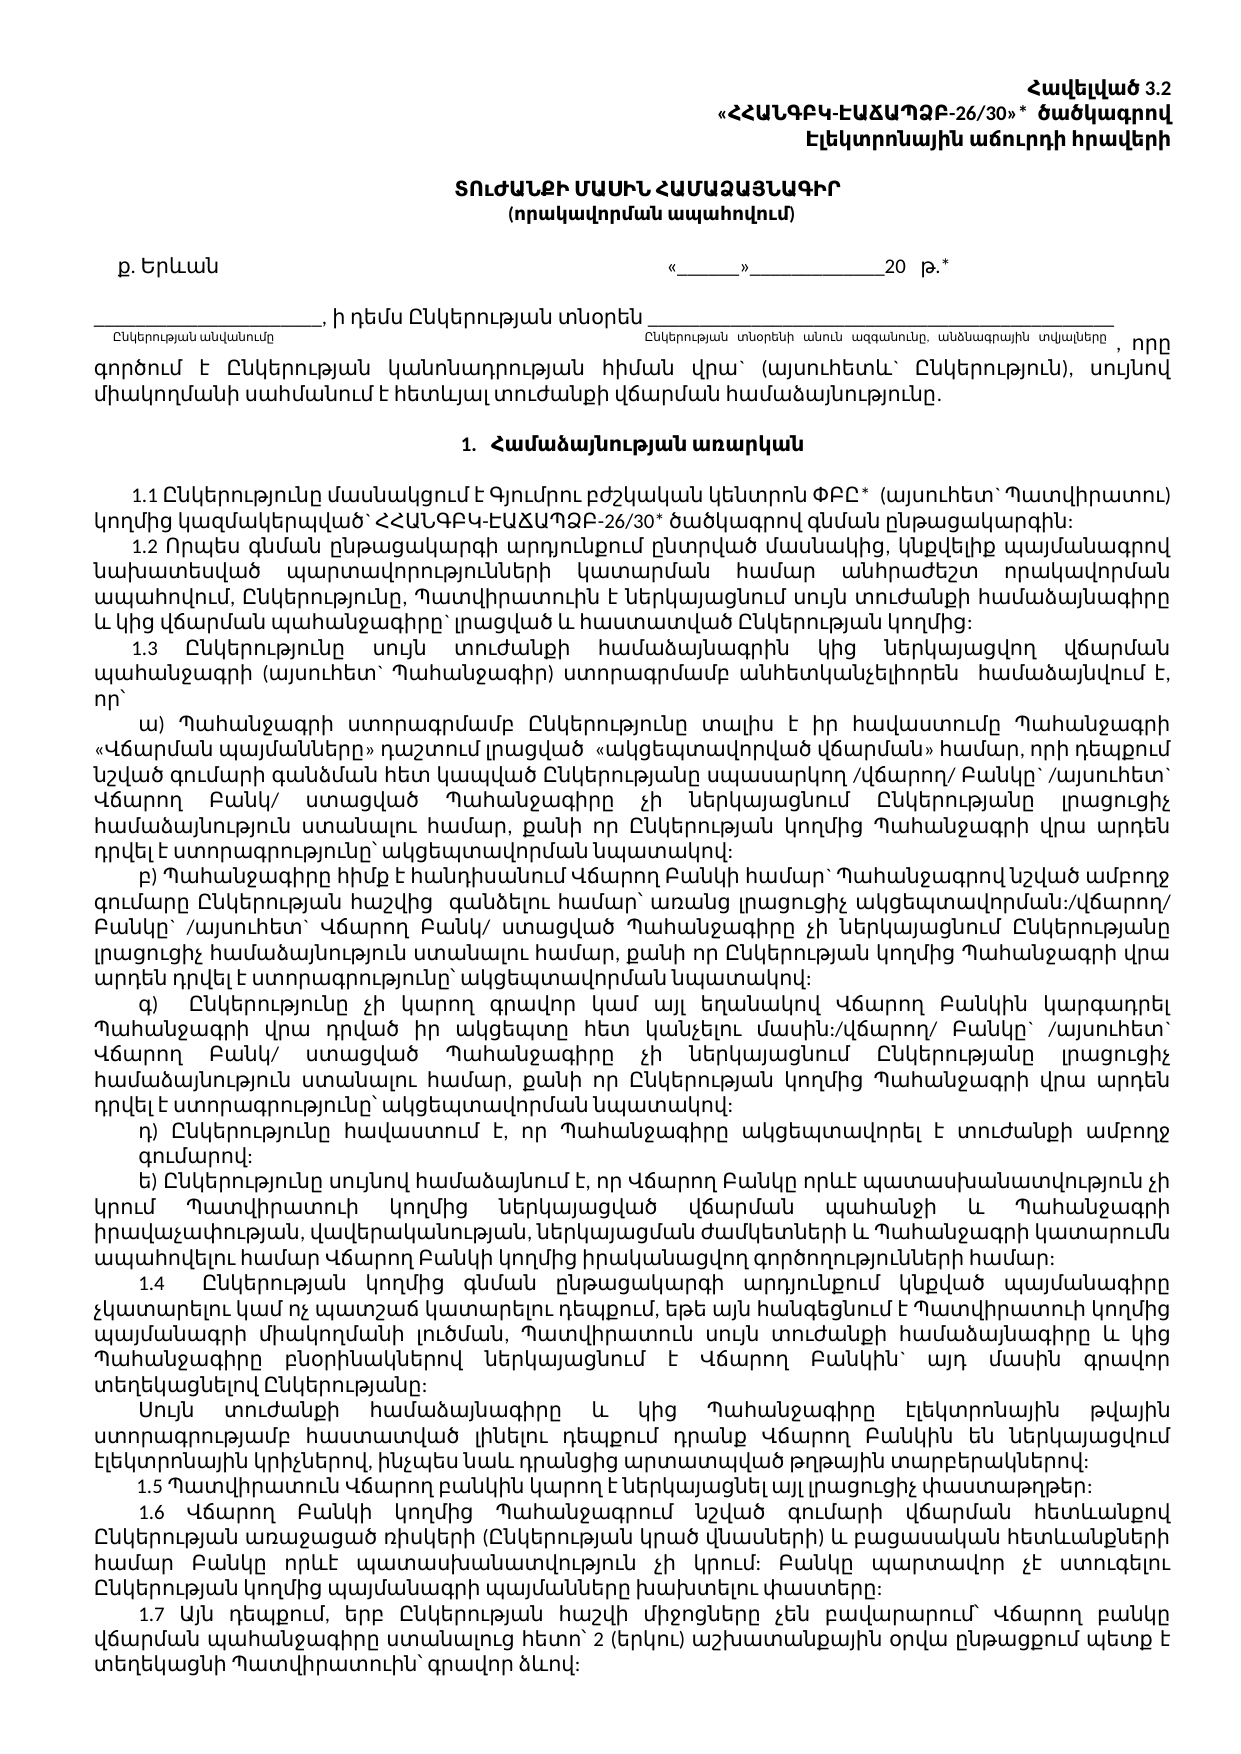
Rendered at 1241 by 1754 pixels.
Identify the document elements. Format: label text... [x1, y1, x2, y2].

text 1.2 Որպես գնման ընթացակարգի արդյունքում ընտրված մասնակից, կնքվելիք պայմանագրով նախատեսված պարտավորությունների կատարման համար անհրաժեշտ որակավորման ապահովում, Ընկերությունը, Պատվիրատուին է ներկայացնում սույն տուժանքի համաձայնագիրը և կից վճարման պահանջագիրը` լրացված և հաստատված Ընկերության կողմից: [94, 533, 1171, 635]
text (որակավորման ապահովում) [94, 202, 1171, 225]
text ______________________, ի դեմս Ընկերության տնօրեն _____________________________________________ [94, 304, 1171, 330]
text 1.1 Ընկերությունը մասնակցում է Գյումրու բժշկական կենտրոն ՓԲԸ* (այսուհետ` Պատվիրատու) կողմից կազմակերպված` ՀՀԱՆԳԲԿ-ԷԱՃԱՊՁԲ-26/30* ծածկագրով գնման ընթացակարգին: [94, 482, 1171, 533]
text 1.6 Վճարող Բանկի կողմից Պահանջագրում նշված գումարի վճարման հետևանքով Ընկերության առաջացած ռիսկերի (Ընկերության կրած վնասների) և բացասական հետևանքների համար Բանկը որևէ պատասխանատվություն չի կրում: Բանկը պարտավոր չէ ստուգելու Ընկերության կողմից պայմանագրի պայմանները խախտելու փաստերը: [94, 1499, 1171, 1601]
text Հավելված 3.2 [94, 75, 1171, 100]
text Էլեկտրոնային աճուրդի հրավերի [94, 126, 1171, 151]
text Ընկերության անվանումը Ընկերության տնօրենի անուն ազգանունը, անձնագրային տվյալները , որը գործում է Ընկերության կանոնադրության հիման վրա` (այսուհետև` Ընկերություն), սույնով միակողմանի սահմանում է հետևյալ տուժանքի վճարման համաձայնությունը. [94, 330, 1171, 406]
text ՏՈւԺԱՆՔԻ ՄԱՍԻՆ ՀԱՄԱՁԱՅՆԱԳԻՐ [94, 177, 1171, 202]
text գ) Ընկերությունը չի կարող գրավոր կամ այլ եղանակով Վճարող Բանկին կարգադրել Պահանջագրի վրա դրված իր ակցեպտը հետ կանչելու մասին:/վճարող/ Բանկը` /այսուհետ` Վճարող Բանկ/ ստացված Պահանջագիրը չի ներկայացնում Ընկերությանը լրացուցիչ համաձայնություն ստանալու համար, քանի որ Ընկերության կողմից Պահանջագրի վրա արդեն դրվել է ստորագրությունը՝ ակցեպտավորման նպատակով: [94, 991, 1171, 1118]
text դ) Ընկերությունը հավաստում է, որ Պահանջագիրը ակցեպտավորել է տուժանքի ամբողջ գումարով: [138, 1118, 1171, 1169]
text 1.7 Այն դեպքում, երբ Ընկերության հաշվի միջոցները չեն բավարարում՝ Վճարող բանկը վճարման պահանջագիրը ստանալուց հետո՝ 2 (երկու) աշխատանքային օրվա ընթացքում պետք է տեղեկացնի Պատվիրատուին՝ գրավոր ձևով: [94, 1601, 1171, 1677]
text 1. Համաձայնության առարկան [94, 432, 1171, 457]
text ա) Պահանջագրի ստորագրմամբ Ընկերությունը տալիս է իր հավաստումը Պահանջագրի «Վճարման պայմանները» դաշտում լրացված «ակցեպտավորված վճարման» համար, որի դեպքում նշված գումարի գանձման հետ կապված Ընկերությանը սպասարկող /վճարող/ Բանկը` /այսուհետ` Վճարող Բանկ/ ստացված Պահանջագիրը չի ներկայացնում Ընկերությանը լրացուցիչ համաձայնություն ստանալու համար, քանի որ Ընկերության կողմից Պահանջագրի վրա արդեն դրվել է ստորագրությունը՝ ակցեպտավորման նպատակով: [94, 711, 1171, 864]
text «ՀՀԱՆԳԲԿ-ԷԱՃԱՊՁԲ-26/30»* ծածկագրով [94, 100, 1171, 126]
text 1.5 Պատվիրատուն Վճարող բանկին կարող է ներկայացնել այլ լրացուցիչ փաստաթղթեր: [94, 1474, 1171, 1499]
text ե) Ընկերությունը սույնով համաձայնում է, որ Վճարող Բանկը որևէ պատասխանատվություն չի կրում Պատվիրատուի կողմից ներկայացված վճարման պահանջի և Պահանջագրի իրավաչափության, վավերականության, ներկայացման ժամկետների և Պահանջագրի կատարումն ապահովելու համար Վճարող Բանկի կողմից իրականացվող գործողությունների համար: [94, 1169, 1171, 1270]
text բ) Պահանջագիրը հիմք է հանդիսանում Վճարող Բանկի համար` Պահանջագրով նշված ամբողջ գումարը Ընկերության հաշվից գանձելու համար՝ առանց լրացուցիչ ակցեպտավորման:/վճարող/ Բանկը` /այսուհետ` Վճարող Բանկ/ ստացված Պահանջագիրը չի ներկայացնում Ընկերությանը լրացուցիչ համաձայնություն ստանալու համար, քանի որ Ընկերության կողմից Պահանջագրի վրա արդեն դրվել է ստորագրությունը՝ ակցեպտավորման նպատակով: [94, 864, 1171, 991]
text 1.4 Ընկերության կողմից գնման ընթացակարգի արդյունքում կնքված պայմանագիրը չկատարելու կամ ոչ պատշաճ կատարելու դեպքում, եթե այն հանգեցնում է Պատվիրատուի կողմից պայմանագրի միակողմանի լուծման, Պատվիրատուն սույն տուժանքի համաձայնագիրը և կից Պահանջագիրը բնօրինակներով ներկայացնում է Վճարող Բանկին` այդ մասին գրավոր տեղեկացնելով Ընկերությանը: [94, 1270, 1171, 1397]
text 1.3 Ընկերությունը սույն տուժանքի համաձայնագրին կից ներկայացվող վճարման պահանջագրի (այսուհետ` Պահանջագիր) ստորագրմամբ անհետկանչելիորեն համաձայնվում է, որ՝ [94, 635, 1171, 711]
text ք. Երևան «______»_____________20 թ.* [94, 254, 1171, 279]
text Սույն տուժանքի համաձայնագիրը և կից Պահանջագիրը էլեկտրոնային թվային ստորագրությամբ հաստատված լինելու դեպքում դրանք Վճարող Բանկին են ներկայացվում էլեկտրոնային կրիչներով, ինչպես նաև դրանցից արտատպված թղթային տարբերակներով: [94, 1397, 1171, 1474]
